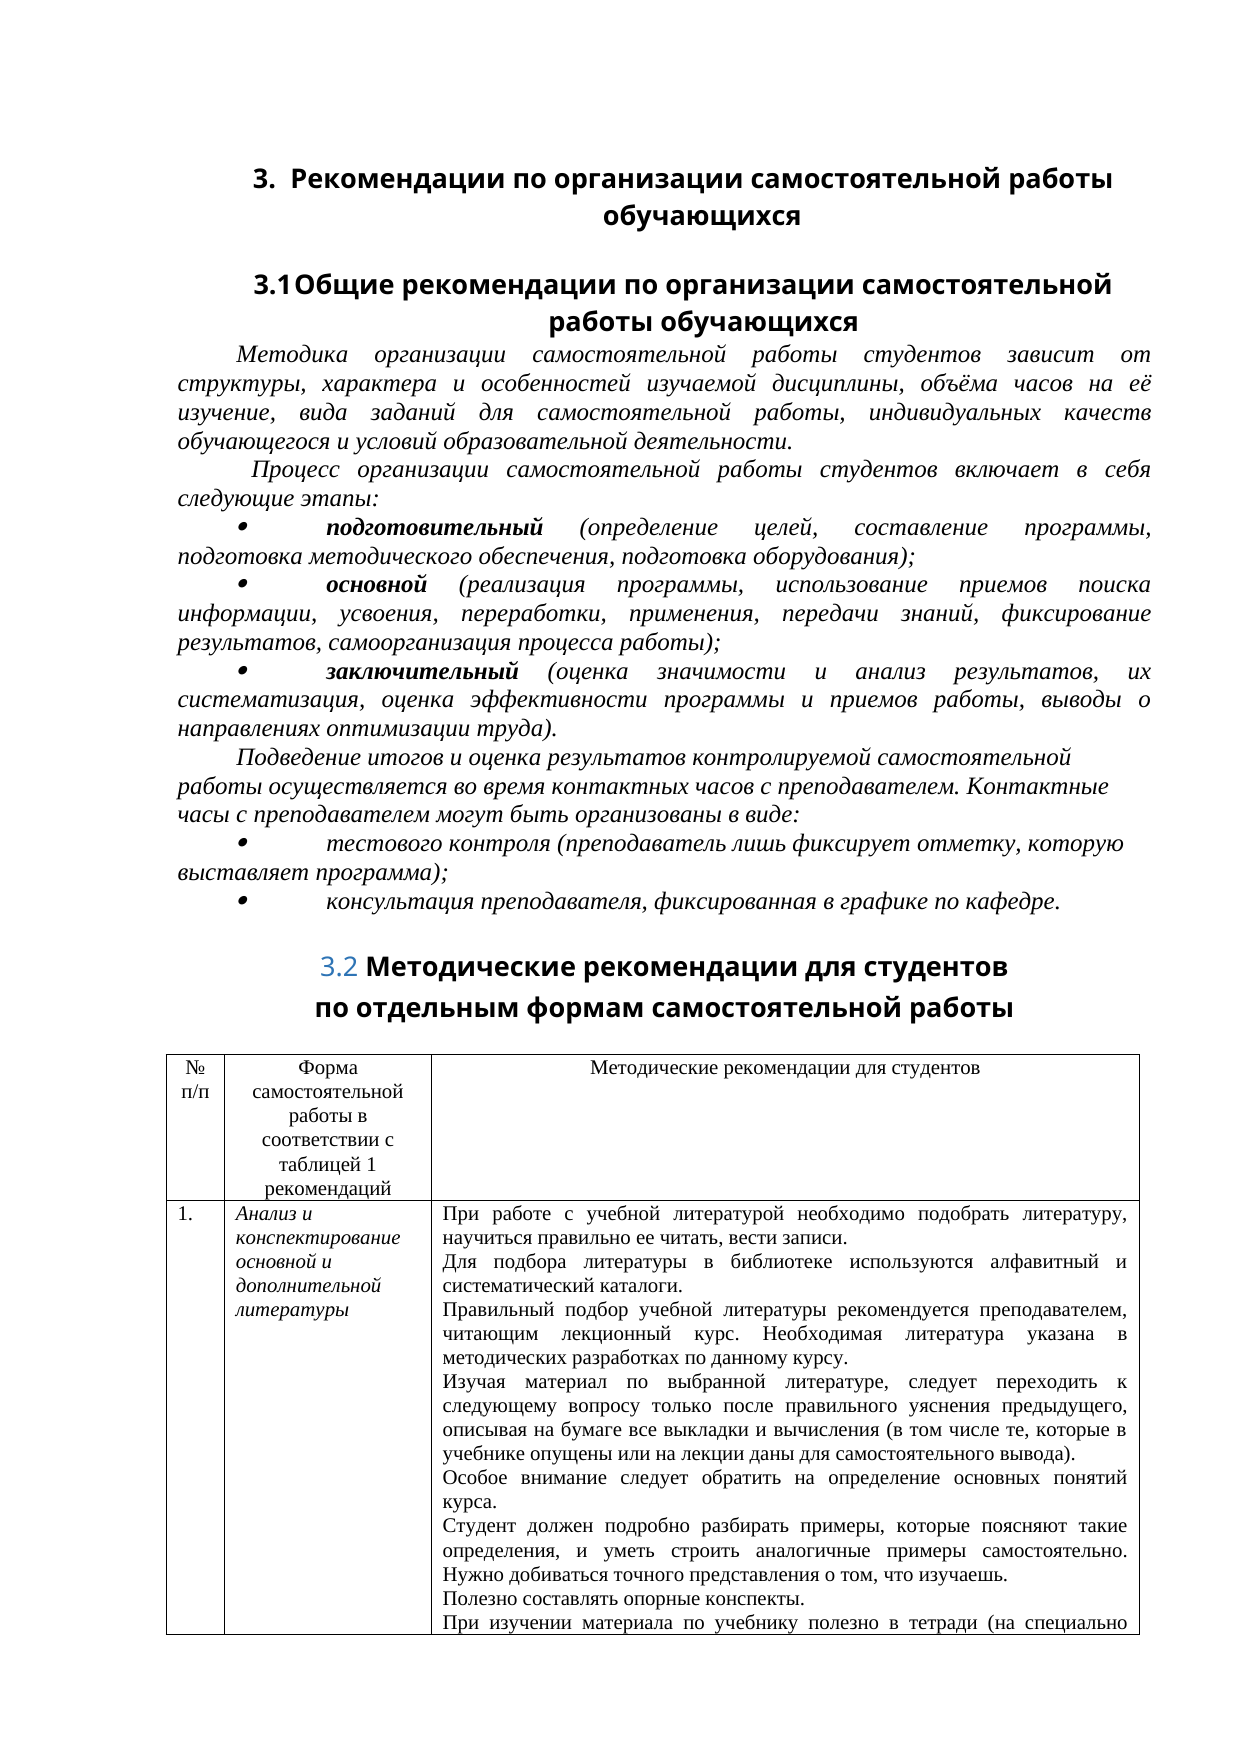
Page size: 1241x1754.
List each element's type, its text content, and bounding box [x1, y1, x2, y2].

text Подведение итогов и оценка результатов контролируемой самостоятельной работы осуществляется во время контактных часов с преподавателем. Контактные часы с преподавателем могут быть организованы в виде: [177, 742, 1152, 828]
table_header Методические рекомендации для студентов [432, 1055, 1139, 1199]
table_cell 1. [167, 1201, 224, 1634]
text Процесс организации самостоятельной работы студентов включает в себя следующие этапы: [177, 454, 1152, 512]
subtitle по отдельным формам самостоятельной работы [177, 988, 1152, 1025]
list заключительный (оценка значимости и анализ результатов, их систематизация, оценка эффективности программы и приемов работы, выводы о направлениях оптимизации труда). [177, 656, 1152, 742]
list консультация преподавателя, фиксированная в графике по кафедре. [177, 886, 1152, 914]
table_header Форма самостоятельной работы в соответствии с таблицей 1 рекомендаций [225, 1055, 431, 1199]
list подготовительный (определение целей, составление программы, подготовка методического обеспечения, подготовка оборудования); [177, 512, 1152, 569]
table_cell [432, 1201, 1139, 1634]
subtitle Рекомендации по организации самостоятельной работы обучающихся [215, 159, 1152, 233]
subtitle 3.2 Методические рекомендации для студентов [177, 947, 1152, 984]
subtitle Общие рекомендации по организации самостоятельной работы обучающихся [215, 266, 1152, 339]
text Методика организации самостоятельной работы студентов зависит от структуры, характера и особенностей изучаемой дисциплины, объёма часов на её изучение, вида заданий для самостоятельной работы, индивидуальных качеств обучающегося и условий образовательной деятельности. [177, 339, 1152, 454]
list основной (реализация программы, использование приемов поиска информации, усвоения, переработки, применения, передачи знаний, фиксирование результатов, самоорганизация процесса работы); [177, 569, 1152, 656]
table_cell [225, 1201, 431, 1634]
table_header № п/п [167, 1055, 224, 1199]
list тестового контроля (преподаватель лишь фиксирует отметку, которую выставляет программа); [177, 828, 1152, 886]
